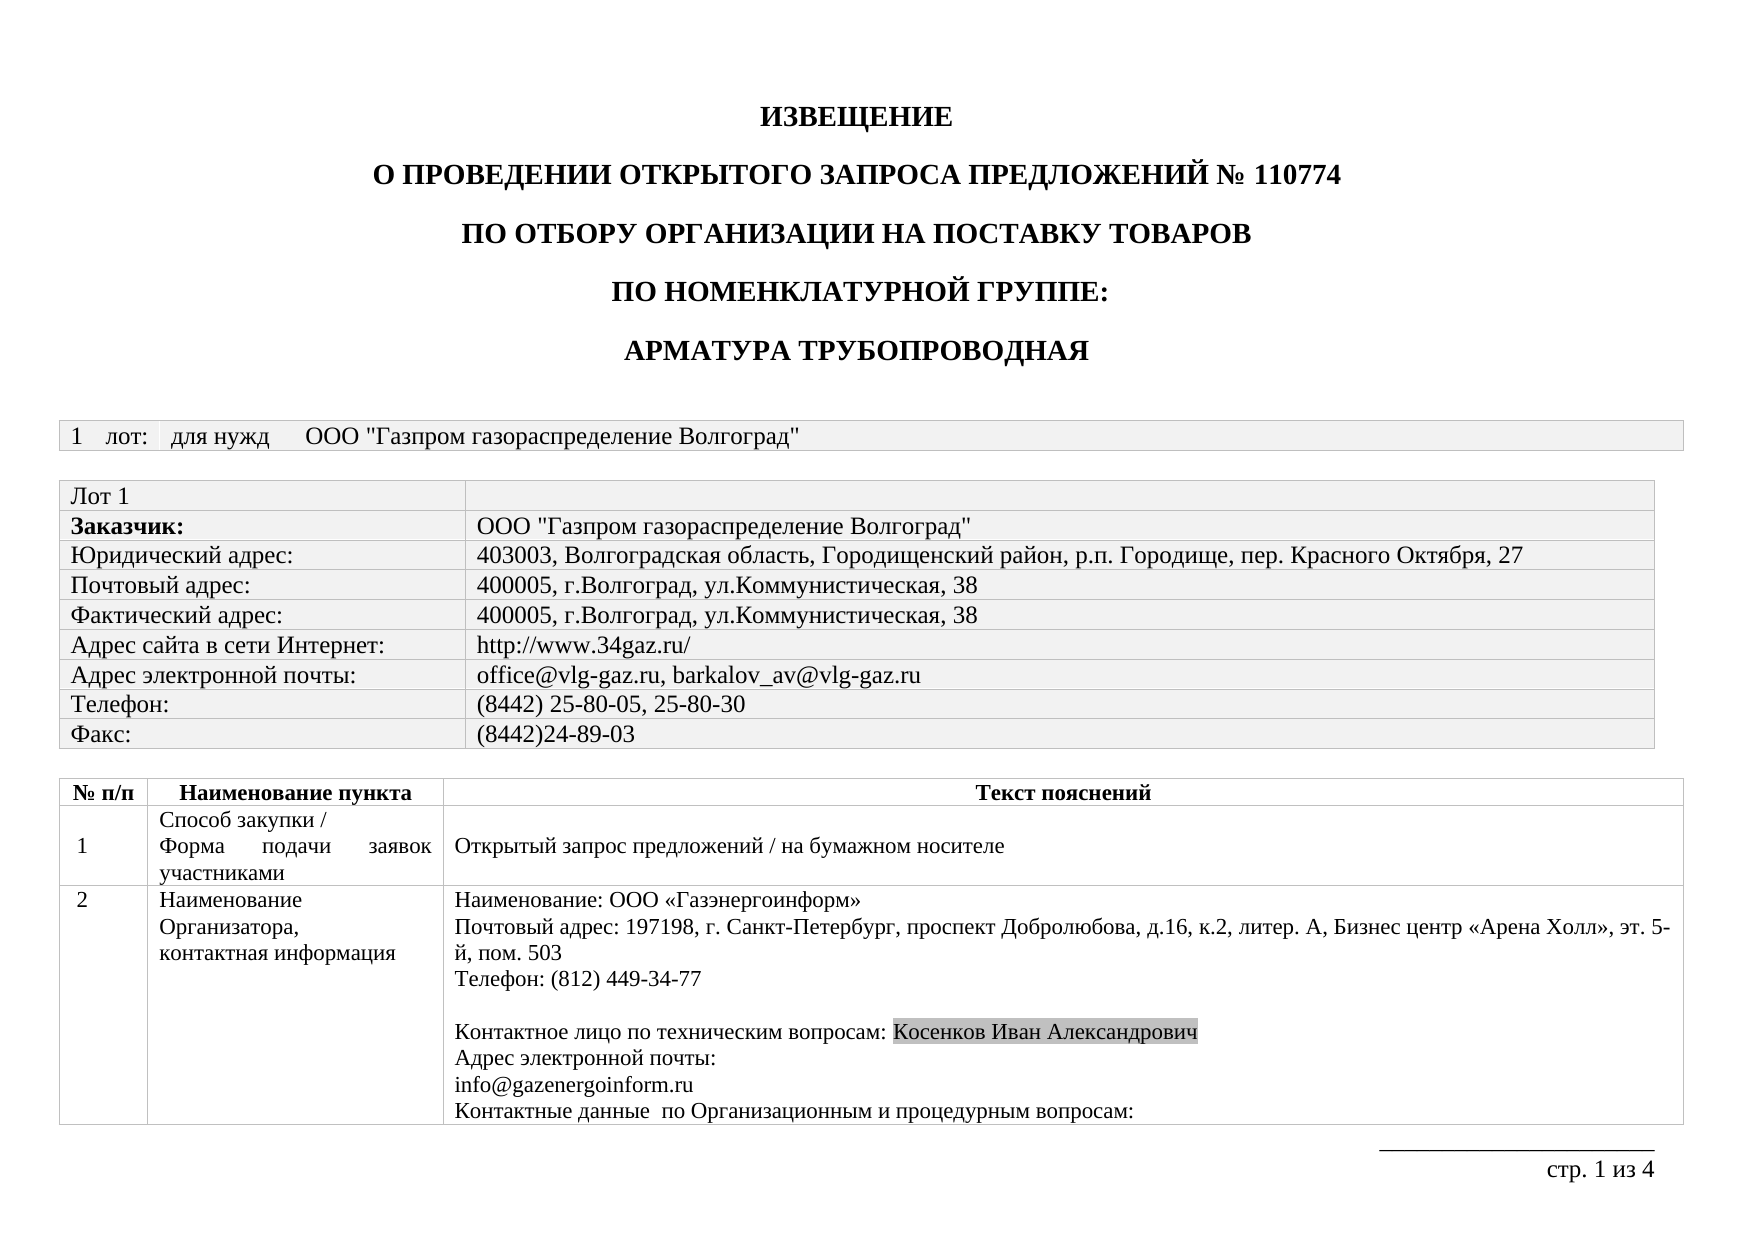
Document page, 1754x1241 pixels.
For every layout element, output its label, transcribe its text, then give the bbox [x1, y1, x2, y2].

table_cell Открытый запрос предложений / на бумажном носителе [444, 806, 1683, 885]
table_cell Способ закупки / Форма подачи заявок участниками [148, 806, 443, 885]
table_cell 400005, г.Волгоград, ул.Коммунистическая, 38 [466, 600, 1654, 629]
table_header для нужд [160, 421, 294, 450]
table_header Текст пояснений [444, 779, 1683, 805]
table_cell 400005, г.Волгоград, ул.Коммунистическая, 38 [466, 570, 1654, 599]
table_cell (8442)24-89-03 [466, 719, 1654, 748]
text по номенклатурной группе: [59, 274, 1654, 308]
table_cell Адрес сайта в сети Интернет: [60, 630, 465, 659]
table_cell (8442) 25-80-05, 25-80-30 [466, 690, 1654, 718]
table_header Наименование пункта [148, 779, 443, 805]
table_cell http://www.34gaz.ru/ [466, 630, 1654, 659]
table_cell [444, 886, 1683, 1123]
text Извещение [59, 99, 1654, 132]
table_header Лот 1 [60, 481, 465, 510]
table_cell Почтовый адрес: [60, 570, 465, 599]
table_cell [148, 886, 443, 1123]
table_header 1 [60, 421, 94, 450]
text Арматура трубопроводная [59, 333, 1654, 367]
table_cell Фактический адрес: [60, 600, 465, 629]
text по отбору организации на поставку товаров [59, 216, 1654, 249]
table_cell Факс: [60, 719, 465, 748]
table_header лот: [94, 421, 159, 450]
text о проведении открытого запроса предложений № 110774 [59, 157, 1654, 191]
table_cell Юридический адрес: [60, 541, 465, 569]
table_cell 403003, Волгоградская область, Городищенский район, р.п. Городище, пер. Красного Октября, 27 [466, 541, 1654, 569]
table_cell Адрес электронной почты: [60, 660, 465, 688]
table_cell office@vlg-gaz.ru, barkalov_av@vlg-gaz.ru [466, 660, 1654, 688]
table_cell ООО "Газпром газораспределение Волгоград" [466, 511, 1654, 539]
table_header ООО "Газпром газораспределение Волгоград" [294, 421, 1683, 450]
table_cell [60, 886, 147, 1123]
table_cell Заказчик: [60, 511, 465, 539]
table_cell [60, 806, 147, 885]
table_header [466, 481, 1654, 510]
table_header № п/п [60, 779, 147, 805]
table_cell Телефон: [60, 690, 465, 718]
